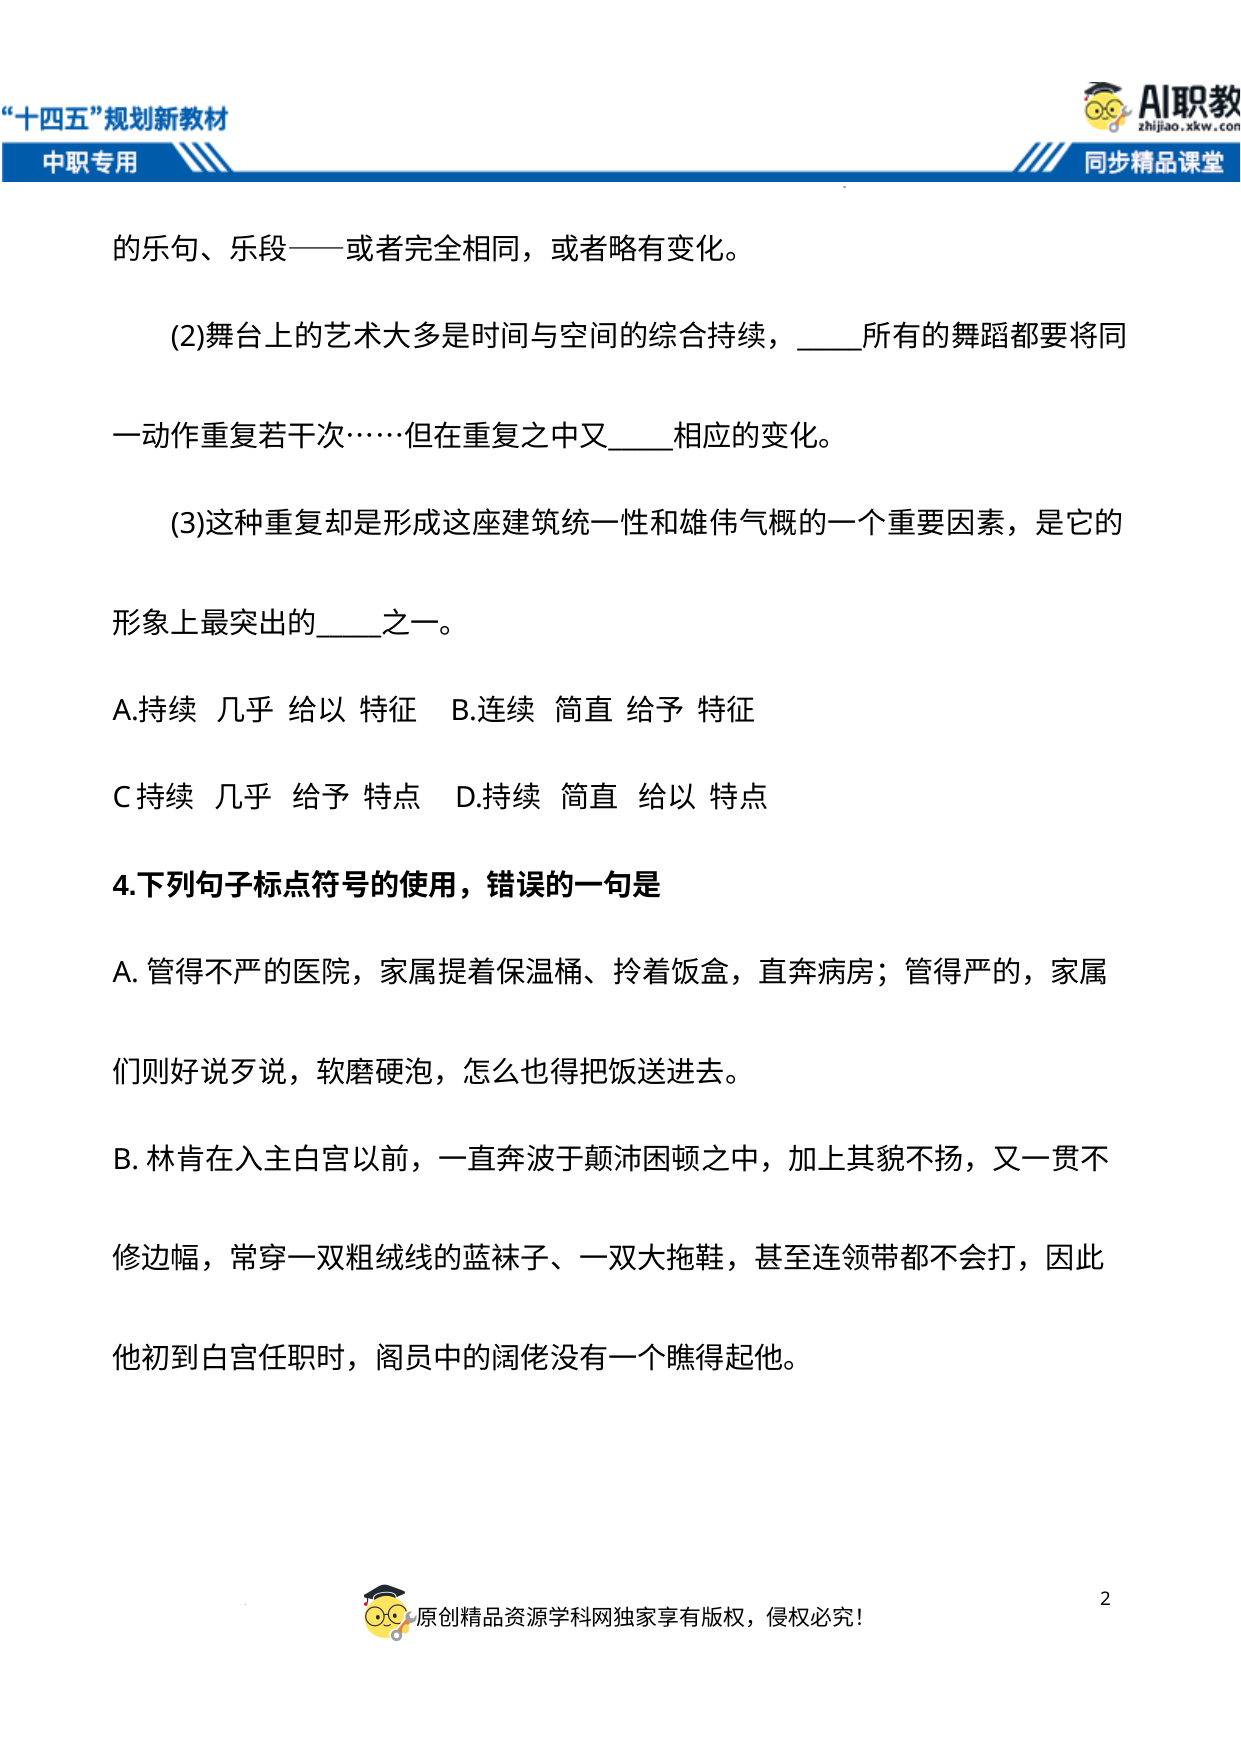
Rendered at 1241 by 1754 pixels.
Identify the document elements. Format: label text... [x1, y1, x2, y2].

text (2)舞台上的艺术大多是时间与空间的综合持续，_____所有的舞蹈都要将同一动作重复若干次……但在重复之中又_____相应的变化。 [112, 301, 1128, 467]
text C持续 几乎 给予 特点 D.持续 简直 给以 特点 [112, 762, 1128, 828]
text A. 管得不严的医院，家属提着保温桶、拎着饭盒，直奔病房；管得严的，家属们则好说歹说，软磨硬泡，怎么也得把饭送进去。 [112, 937, 1128, 1102]
text (3)这种重复却是形成这座建筑统一性和雄伟气概的一个重要因素，是它的形象上最突出的_____之一。 [112, 488, 1128, 653]
text A.持续 几乎 给以 特征 B.连续 简直 给予 特征 [112, 675, 1128, 741]
picture [2, 82, 1241, 182]
picture [364, 1584, 417, 1642]
text (1)在一首歌曲或乐曲从头到尾_____的过程中。我们往往可以听到一些重复的乐句、乐段——或者完全相同，或者略有变化。 [112, 214, 1128, 280]
text 4.下列句子标点符号的使用，错误的一句是 [112, 849, 1128, 916]
text B. 林肯在入主白宫以前，一直奔波于颠沛困顿之中，加上其貌不扬，又一贯不修边幅，常穿一双粗绒线的蓝袜子、一双大拖鞋，甚至连领带都不会打，因此他初到白宫任职时，阁员中的阔佬没有一个瞧得起他。 [112, 1124, 1128, 1389]
